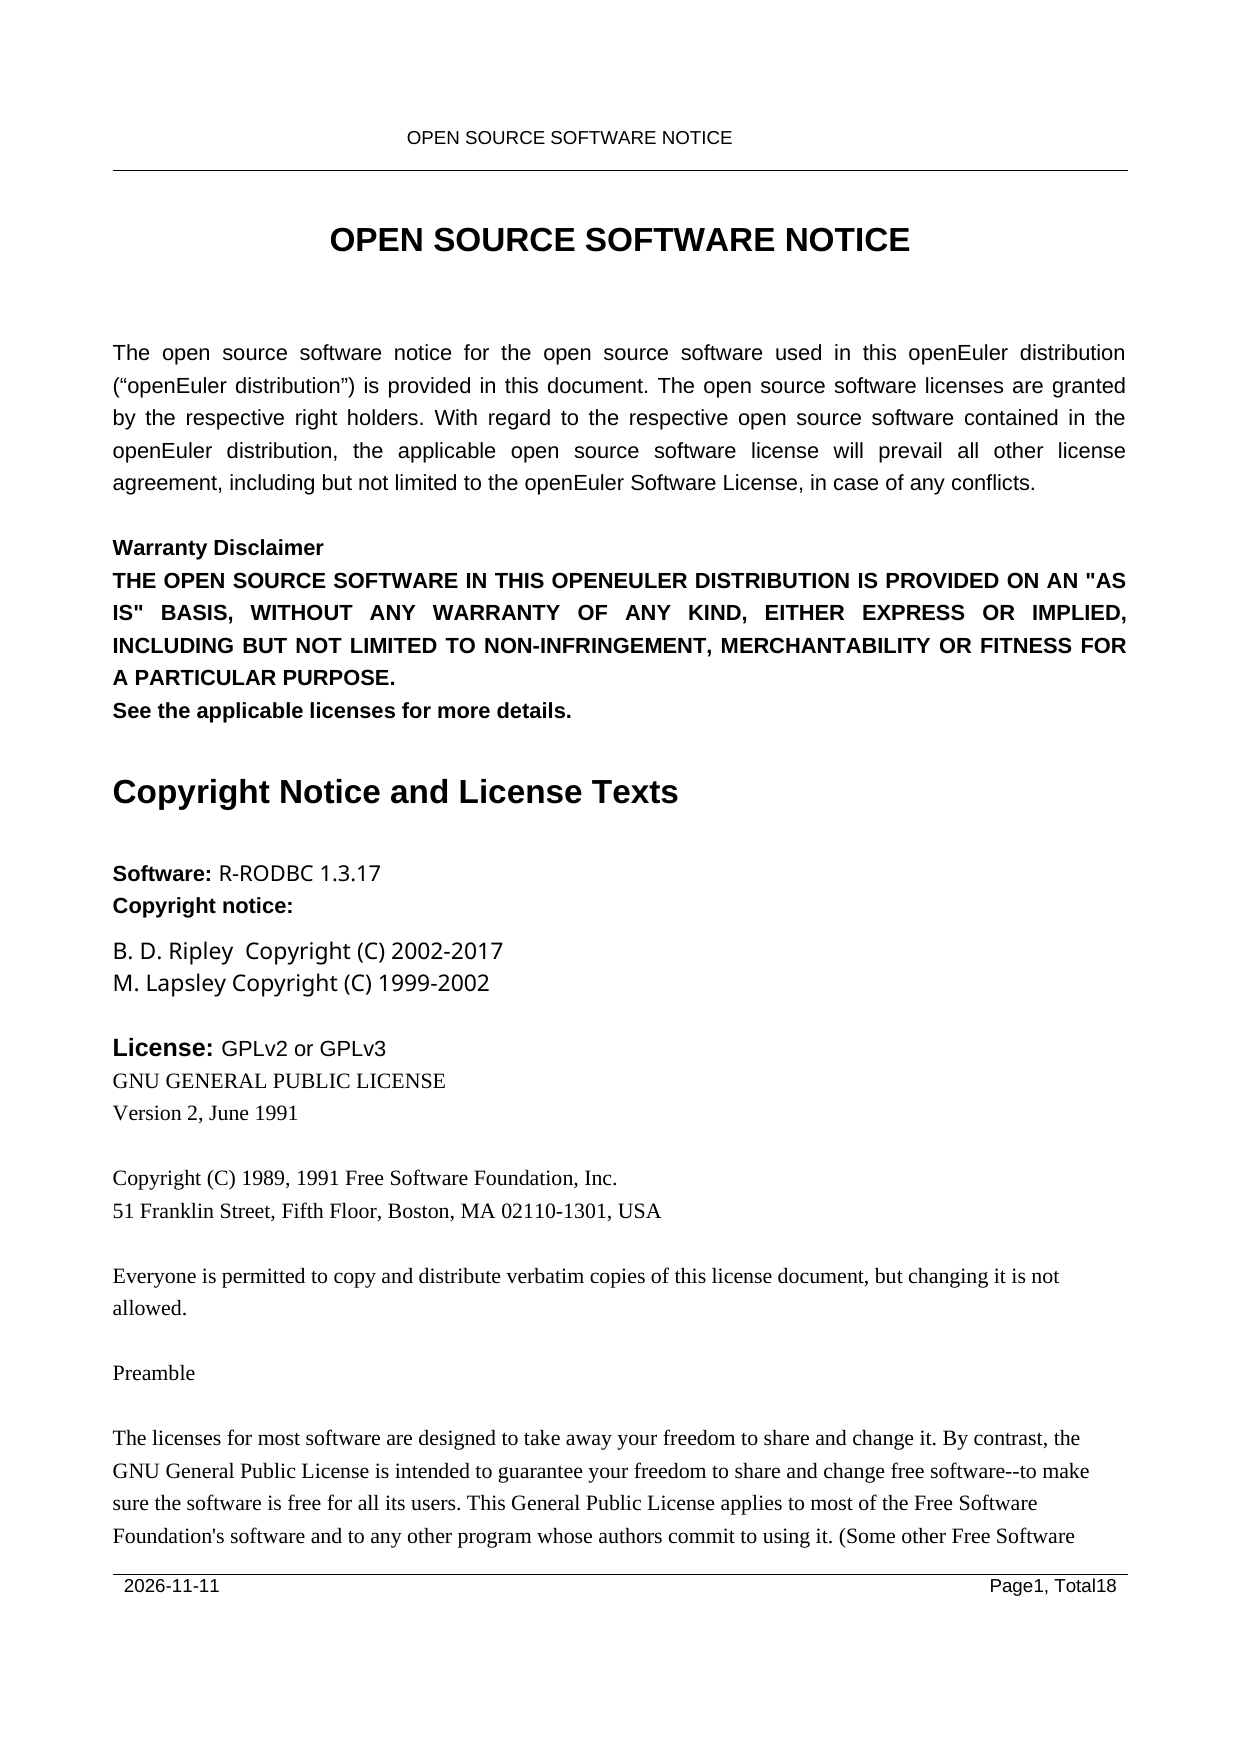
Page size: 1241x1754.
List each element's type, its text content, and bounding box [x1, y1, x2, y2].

text Copyright notice: [112, 889, 1128, 921]
text THE OPEN SOURCE SOFTWARE IN THIS OPENEULER DISTRIBUTION IS PROVIDED ON AN "AS IS" BASIS, WITHOUT ANY WARRANTY OF ANY KIND, EITHER EXPRESS OR IMPLIED, INCLUDING BUT NOT LIMITED TO NON-INFRINGEMENT, MERCHANTABILITY OR FITNESS FOR A PARTICULAR PURPOSE. See the applicable licenses for more details. [112, 564, 1128, 726]
text Copyright Notice and License Texts [112, 759, 1128, 824]
text License: GPLv2 or GPLv3 [112, 1031, 1128, 1064]
title Software: R-RODBC 1.3.17 [112, 856, 1128, 889]
text The open source software notice for the open source software used in this openEuler distribution (“openEuler distribution”) is provided in this document. The open source software licenses are granted by the respective right holders. With regard to the respective open source software contained in the openEuler distribution, the applicable open source software license will prevail all other license agreement, including but not limited to the openEuler Software License, in case of any conflicts. [112, 336, 1128, 499]
text OPEN SOURCE SOFTWARE NOTICE [112, 206, 1128, 271]
text Warranty Disclaimer [112, 531, 1128, 564]
text B. D. Ripley Copyright (C) 2002-2017 M. Lapsley Copyright (C) 1999-2002 [112, 934, 1128, 1031]
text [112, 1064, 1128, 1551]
